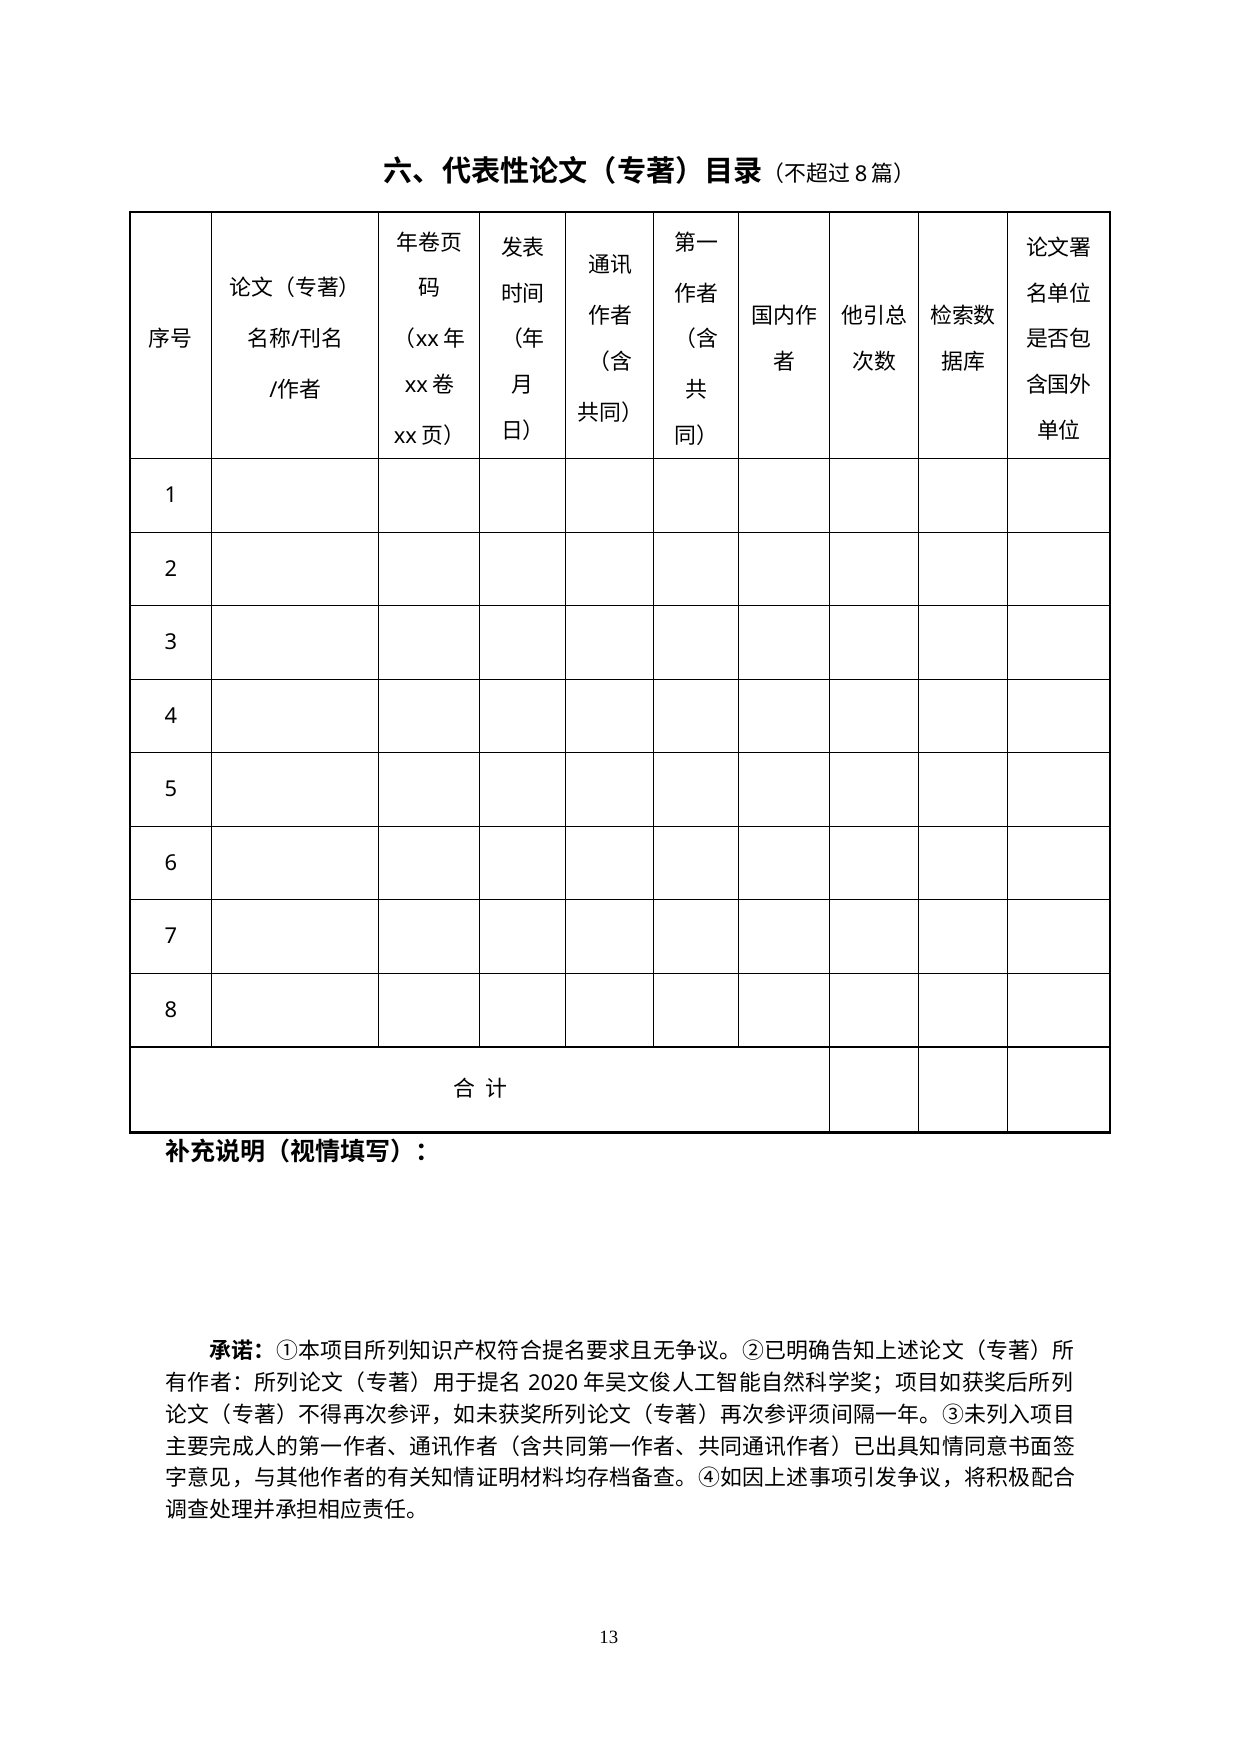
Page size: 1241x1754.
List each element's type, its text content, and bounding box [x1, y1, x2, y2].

table_cell [379, 606, 479, 679]
table_cell 6 [131, 827, 211, 899]
table_cell [379, 680, 479, 752]
table_cell [566, 753, 653, 826]
table_cell [919, 606, 1007, 679]
table_cell 3 [131, 606, 211, 679]
table_cell [1008, 827, 1109, 899]
table_cell [1008, 753, 1109, 826]
table_cell [480, 900, 565, 973]
table_cell [830, 974, 918, 1046]
table_cell [1008, 606, 1109, 679]
table_cell [480, 459, 565, 532]
table_cell [739, 533, 829, 605]
table_cell 7 [131, 900, 211, 973]
table_cell [212, 680, 378, 752]
table_cell [212, 974, 378, 1046]
table_cell [566, 974, 653, 1046]
table_cell 5 [131, 753, 211, 826]
table_cell [379, 459, 479, 532]
table_cell [654, 459, 738, 532]
table_cell [830, 827, 918, 899]
table_cell [739, 459, 829, 532]
table_cell [830, 753, 918, 826]
table_cell [919, 974, 1007, 1046]
table_cell [919, 753, 1007, 826]
table_header 发表时间（年月 日） [480, 213, 565, 458]
table_cell [919, 1048, 1007, 1131]
table_cell [212, 827, 378, 899]
table_cell [830, 900, 918, 973]
table_cell [919, 827, 1007, 899]
table_cell 合 计 [131, 1048, 829, 1131]
table_cell [480, 606, 565, 679]
table_header 第一 作者（含 共同） [654, 213, 738, 458]
table_cell 4 [131, 680, 211, 752]
table_cell [480, 974, 565, 1046]
table_cell [1008, 533, 1109, 605]
table_cell [654, 606, 738, 679]
table_cell [566, 533, 653, 605]
table_cell [566, 827, 653, 899]
table_cell [212, 753, 378, 826]
table_cell 2 [131, 533, 211, 605]
table_cell [739, 974, 829, 1046]
text 六、代表性论文（专著）目录（不超过8篇） [165, 148, 1075, 190]
table_cell [739, 827, 829, 899]
table_cell [654, 753, 738, 826]
table_cell [1008, 900, 1109, 973]
table_cell [739, 753, 829, 826]
table_header 国内作者 [739, 213, 829, 458]
table_cell [830, 606, 918, 679]
table_cell [919, 459, 1007, 532]
table_header 序号 [131, 213, 211, 458]
table_header 他引总次数 [830, 213, 918, 458]
table_cell [1008, 974, 1109, 1046]
table_cell [212, 900, 378, 973]
table_cell [654, 900, 738, 973]
table_cell [654, 974, 738, 1046]
table_cell [566, 900, 653, 973]
table_cell [739, 680, 829, 752]
table_cell [1008, 1048, 1109, 1131]
table_cell [379, 533, 479, 605]
table_cell [1008, 680, 1109, 752]
table_header 论文署名单位是否包含国外单位 [1008, 213, 1109, 458]
table_header 年卷页码 （xx年xx卷 xx页） [379, 213, 479, 458]
table_cell [480, 680, 565, 752]
table_header 论文（专著） 名称/刊名 /作者 [212, 213, 378, 458]
table_cell [379, 900, 479, 973]
table_header 通讯 作者（含 共同） [566, 213, 653, 458]
table_cell [379, 974, 479, 1046]
table_cell [654, 680, 738, 752]
table_cell [480, 827, 565, 899]
table_cell [566, 680, 653, 752]
table_cell [919, 533, 1007, 605]
table_cell [830, 459, 918, 532]
table_cell [830, 680, 918, 752]
table_header 检索数据库 [919, 213, 1007, 458]
table_cell 8 [131, 974, 211, 1046]
table_cell [919, 900, 1007, 973]
table_cell [212, 533, 378, 605]
table_cell [739, 606, 829, 679]
table_cell [919, 680, 1007, 752]
table_cell [566, 606, 653, 679]
table_cell [379, 753, 479, 826]
table_cell [830, 1048, 918, 1131]
table_cell [212, 606, 378, 679]
table_cell [212, 459, 378, 532]
table_cell 1 [131, 459, 211, 532]
table_cell [739, 900, 829, 973]
text 补充说明（视情填写）： [165, 1134, 1075, 1167]
table_cell [480, 533, 565, 605]
table_cell [654, 827, 738, 899]
text 承诺：①本项目所列知识产权符合提名要求且无争议。②已明确告知上述论文（专著）所有作者：所列论文（专著）用于提名2020年吴文俊人工智能自然科学奖；项目如获奖后所列论文（专著）不得再次参评，如未获奖所列论文（专著）再次参评须间隔一年。③未列入项目主要完成人的第一作者、通讯作者（含共同第一作者、共同通讯作者）已出具知情同意书面签字意见，与其他作者的有关知情证明材料均存档备查。④如因上述事项引发争议，将积极配合调查处理并承担相应责任。 [165, 1333, 1075, 1524]
table_cell [1008, 459, 1109, 532]
table_cell [480, 753, 565, 826]
table_cell [830, 533, 918, 605]
table_cell [654, 533, 738, 605]
table_cell [379, 827, 479, 899]
table_cell [566, 459, 653, 532]
